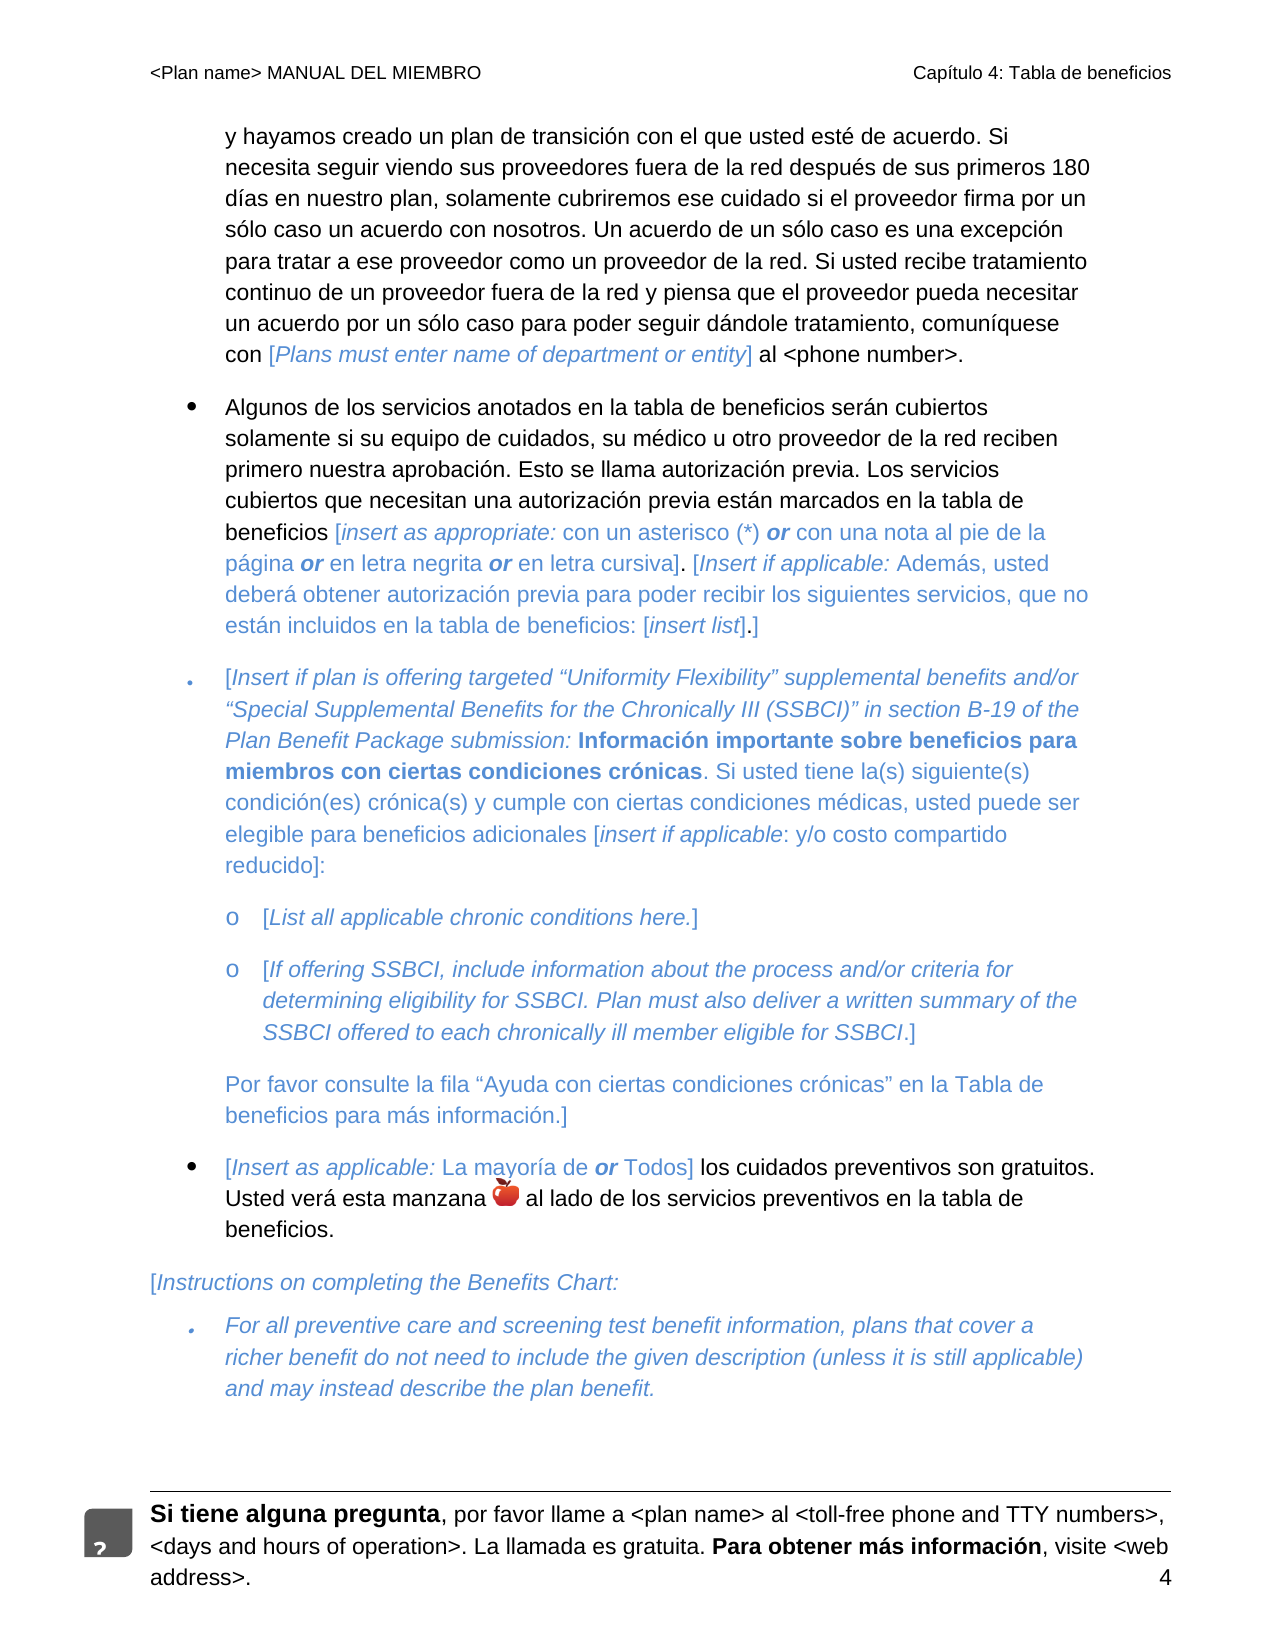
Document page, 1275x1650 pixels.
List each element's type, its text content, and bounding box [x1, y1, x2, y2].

list [Insert as applicable: La mayoría de or Todos] los cuidados preventivos son gratuitos. Usted verá esta manzana al lado de los servicios preventivos en la tabla de beneficios. [187, 1150, 1096, 1244]
list Por favor consulte la fila “Ayuda con ciertas condiciones crónicas” en la Tabla de beneficios para más información.] [225, 1067, 1096, 1129]
picture [492, 1178, 519, 1206]
text Algunos de los servicios anotados en la tabla de beneficios serán cubiertos solamente si su equipo de cuidados, su médico u otro proveedor de la red reciben primero nuestra aprobación. Esto se llama autorización previa. Los servicios cubiertos que necesitan una autorización previa están marcados en la tabla de beneficios [insert as appropriate: con un asterisco (*) or con una nota al pie de la página or en letra negrita or en letra cursiva]. [Insert if applicable: Además, usted deberá obtener autorización previa para poder recibir los siguientes servicios, que no están incluidos en la tabla de beneficios: [insert list].] [187, 390, 1096, 640]
list [Insert if plan is offering targeted “Uniformity Flexibility” supplemental benefits and/or “Special Supplemental Benefits for the Chronically III (SSBCI)” in section B-19 of the Plan Benefit Package submission: Información importante sobre beneficios para miembros con ciertas condiciones crónicas. Si usted tiene la(s) siguiente(s) condición(es) crónica(s) y cumple con ciertas condiciones médicas, usted puede ser elegible para beneficios adicionales [insert if applicable: y/o costo compartido reducido]: [187, 661, 1096, 879]
list For all preventive care and screening test benefit information, plans that cover a richer benefit do not need to include the given description (unless it is still applicable) and may instead describe the plan benefit. [187, 1309, 1096, 1402]
list [If offering SSBCI, include information about the process and/or criteria for determining eligibility for SSBCI. Plan must also deliver a written summary of the SSBCI offered to each chronically ill member eligible for SSBCI.] [225, 952, 1096, 1046]
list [187, 119, 1096, 369]
text [Instructions on completing the Benefits Chart: [150, 1265, 1171, 1296]
list [List all applicable chronic conditions here.] [225, 900, 1096, 932]
